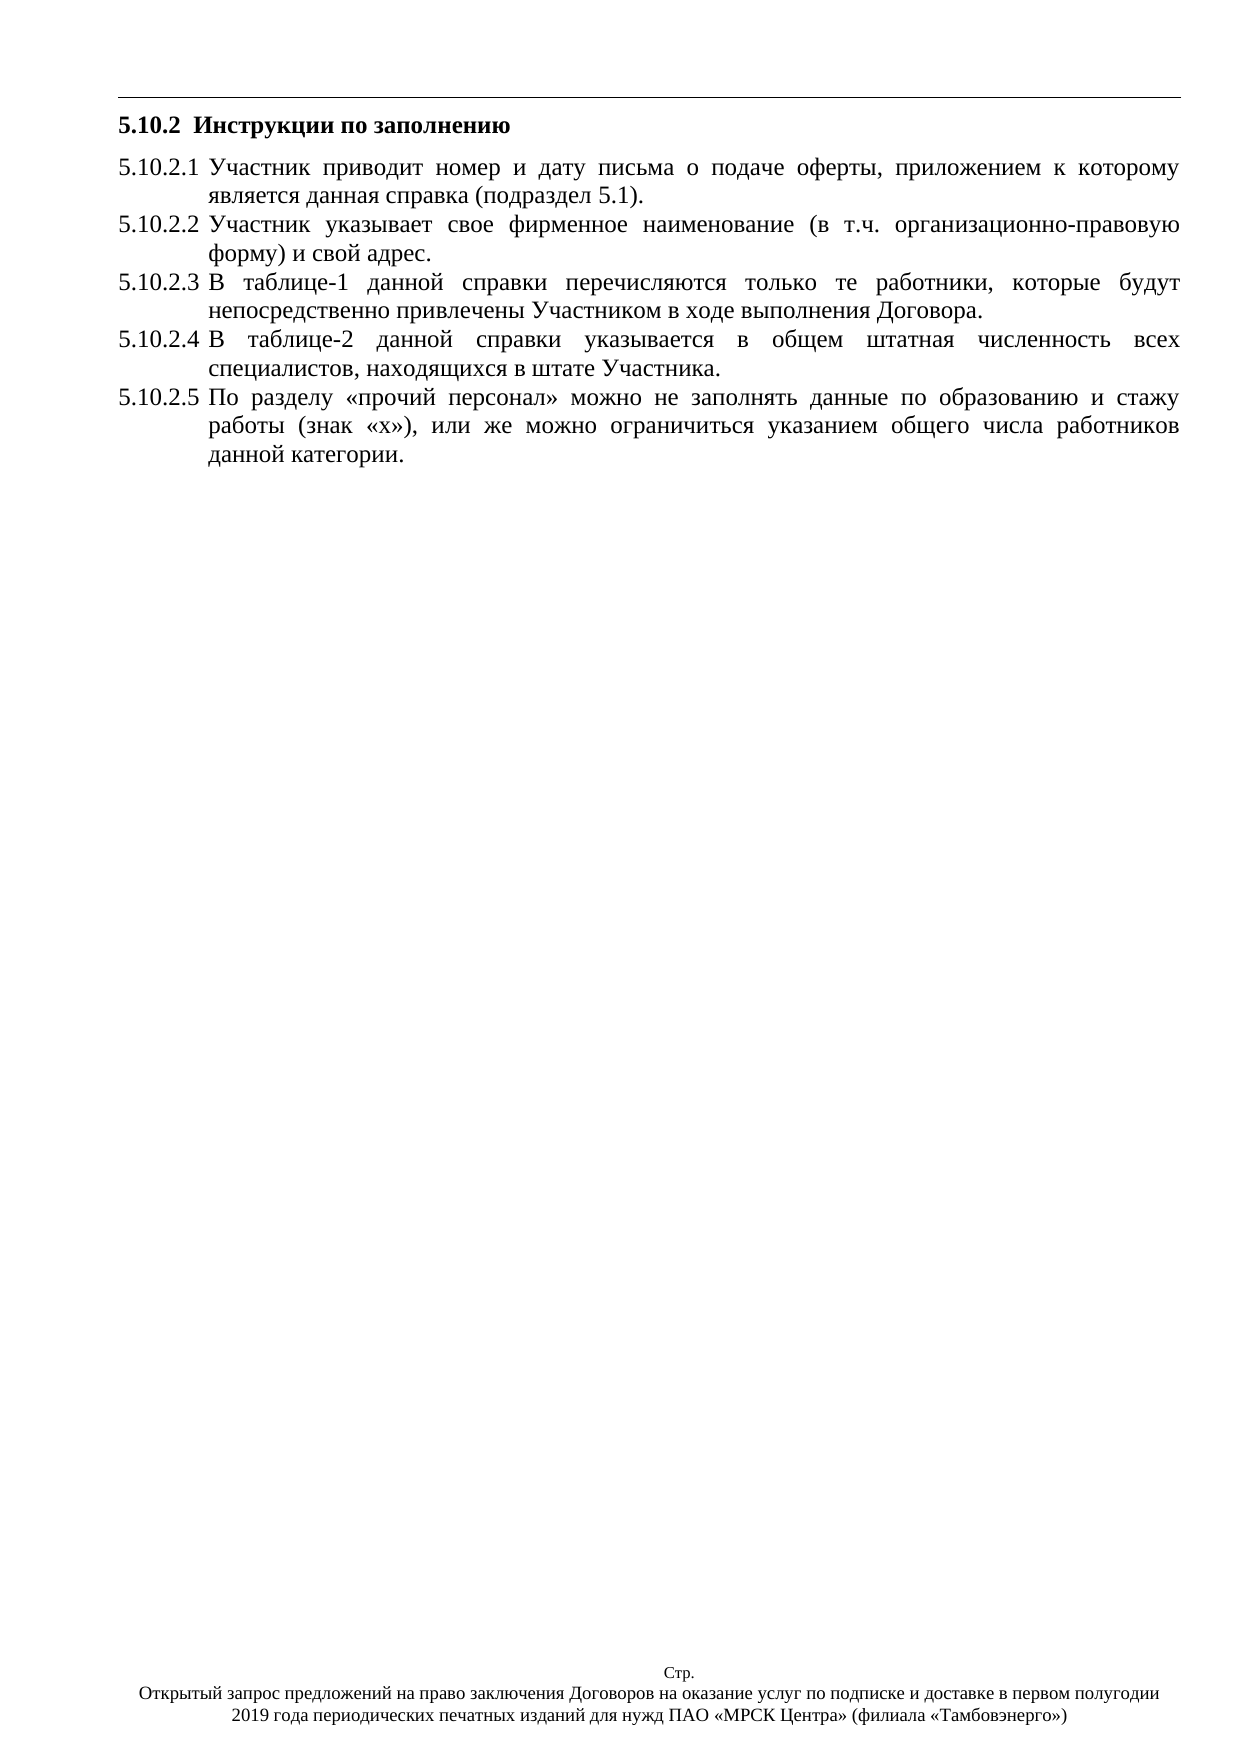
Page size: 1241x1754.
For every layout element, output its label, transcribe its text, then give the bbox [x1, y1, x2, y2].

list В таблице-2 данной справки указывается в общем штатная численность всех специалистов, находящихся в штате Участника. [118, 324, 1181, 382]
list По разделу «прочий персонал» можно не заполнять данные по образованию и стажу работы (знак «х»), или же можно ограничиться указанием общего числа работников данной категории. [118, 382, 1181, 468]
list Участник приводит номер и дату письма о подаче оферты, приложением к которому является данная справка (подраздел 5.1). [118, 152, 1181, 209]
list В таблице-1 данной справки перечисляются только те работники, которые будут непосредственно привлечены Участником в ходе выполнения Договора. [118, 267, 1181, 324]
subtitle Инструкции по заполнению [118, 111, 1181, 139]
list Участник указывает свое фирменное наименование (в т.ч. организационно-правовую форму) и свой адрес. [118, 209, 1181, 267]
